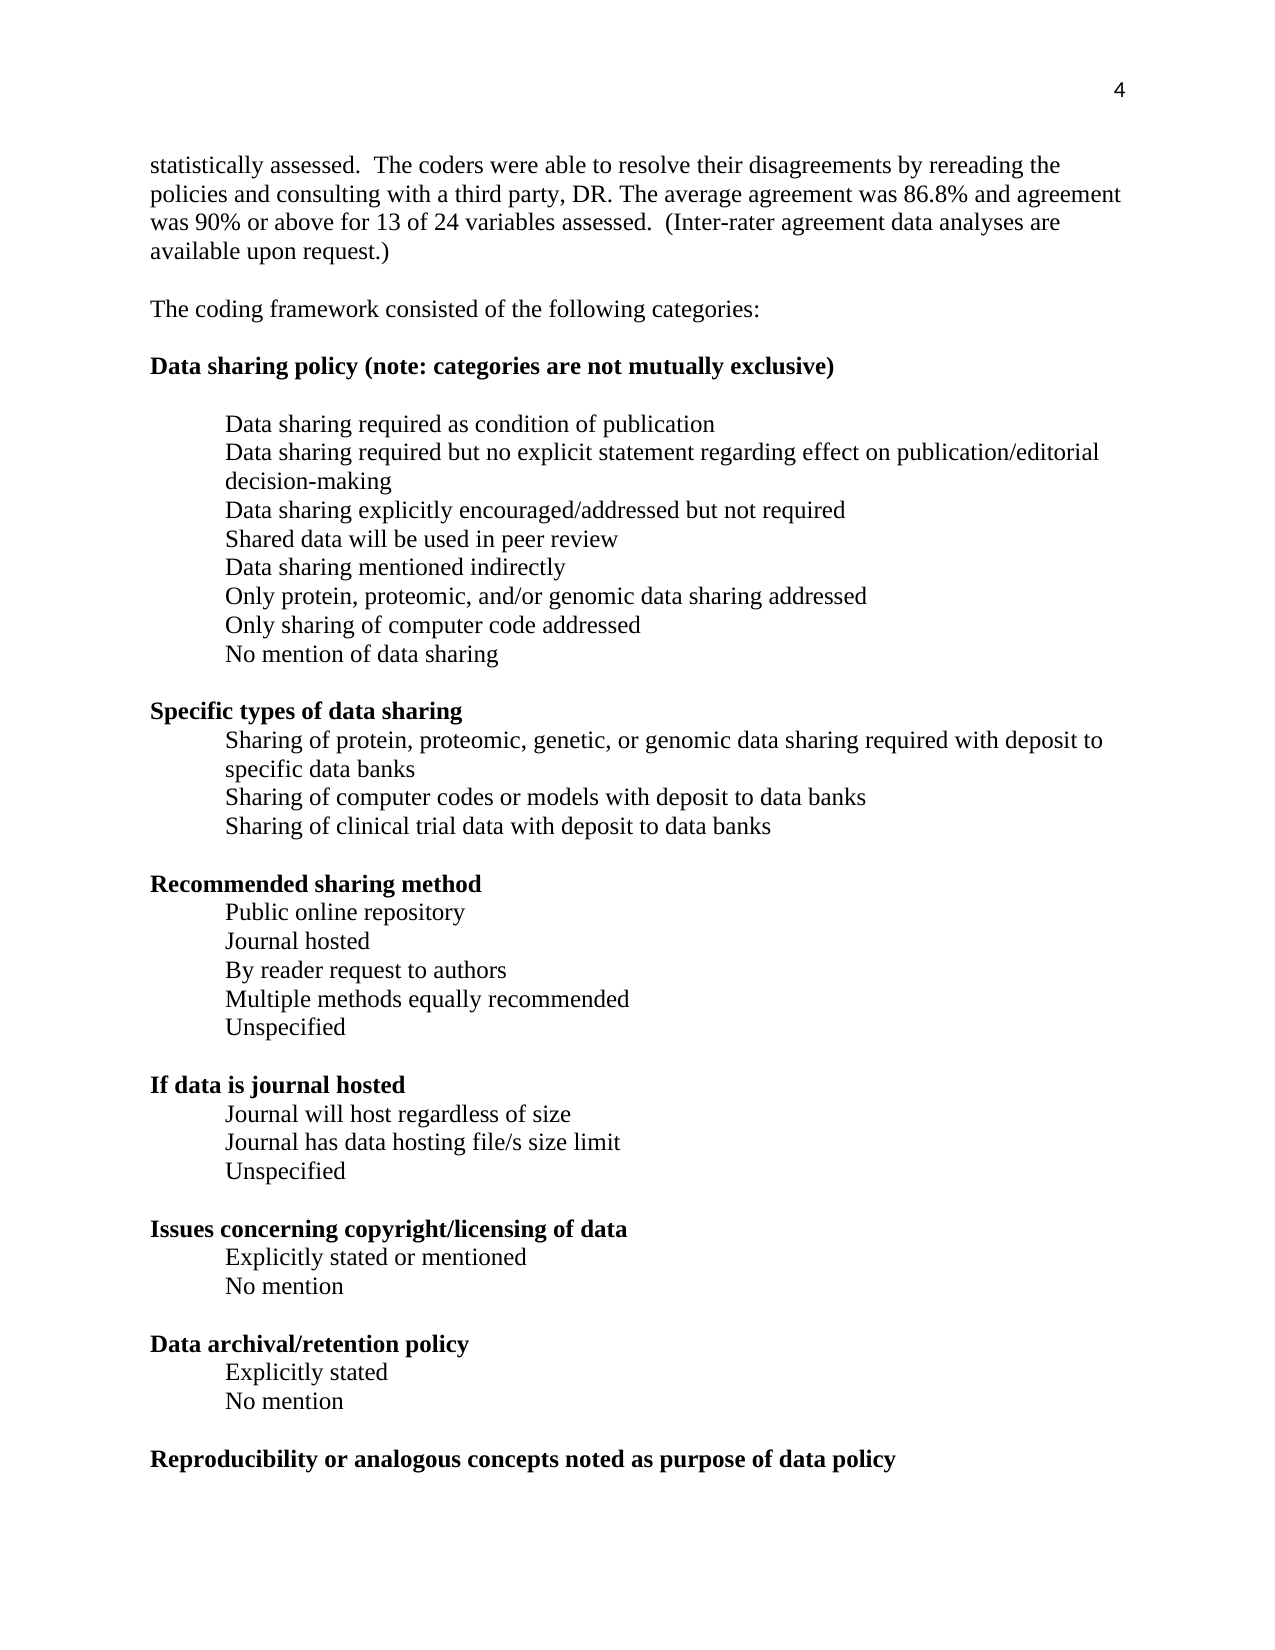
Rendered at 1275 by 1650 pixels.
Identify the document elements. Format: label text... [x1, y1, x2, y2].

text Unspecified [150, 1156, 1125, 1185]
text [150, 150, 1125, 265]
text Data sharing required as condition of publication [150, 409, 1125, 437]
text The coding framework consisted of the following categories: [150, 294, 1125, 322]
text Journal has data hosting file/s size limit [150, 1127, 1125, 1156]
text Multiple methods equally recommended [150, 984, 1125, 1012]
text Data sharing policy (note: categories are not mutually exclusive) [150, 351, 1125, 380]
text Recommended sharing method [150, 869, 1125, 897]
text Reproducibility or analogous concepts noted as purpose of data policy [150, 1444, 1125, 1472]
text Data sharing mentioned indirectly [150, 552, 1125, 581]
text Data sharing explicitly encouraged/addressed but not required [150, 495, 1125, 524]
text Journal will host regardless of size [150, 1099, 1125, 1127]
text No mention [150, 1386, 1125, 1415]
text decision-making [150, 466, 1125, 495]
text Sharing of clinical trial data with deposit to data banks [150, 811, 1125, 840]
text Unspecified [150, 1012, 1125, 1041]
text Explicitly stated [150, 1357, 1125, 1386]
text Data sharing required but no explicit statement regarding effect on publication/editorial [150, 437, 1125, 466]
text If data is journal hosted [150, 1070, 1125, 1099]
text Shared data will be used in peer review [150, 524, 1125, 552]
text Sharing of protein, proteomic, genetic, or genomic data sharing required with deposit to specific data banks [225, 725, 1125, 782]
text Data archival/retention policy [150, 1329, 1125, 1357]
text Issues concerning copyright/licensing of data [150, 1214, 1125, 1242]
text Journal hosted [150, 926, 1125, 955]
text Specific types of data sharing [150, 696, 1125, 725]
text Only protein, proteomic, and/or genomic data sharing addressed [150, 581, 1125, 610]
text By reader request to authors [150, 955, 1125, 984]
text No mention of data sharing [150, 639, 1125, 667]
text Public online repository [150, 897, 1125, 926]
text No mention [150, 1271, 1125, 1300]
text Only sharing of computer code addressed [150, 610, 1125, 639]
text Explicitly stated or mentioned [150, 1242, 1125, 1271]
text Sharing of computer codes or models with deposit to data banks [150, 782, 1125, 811]
